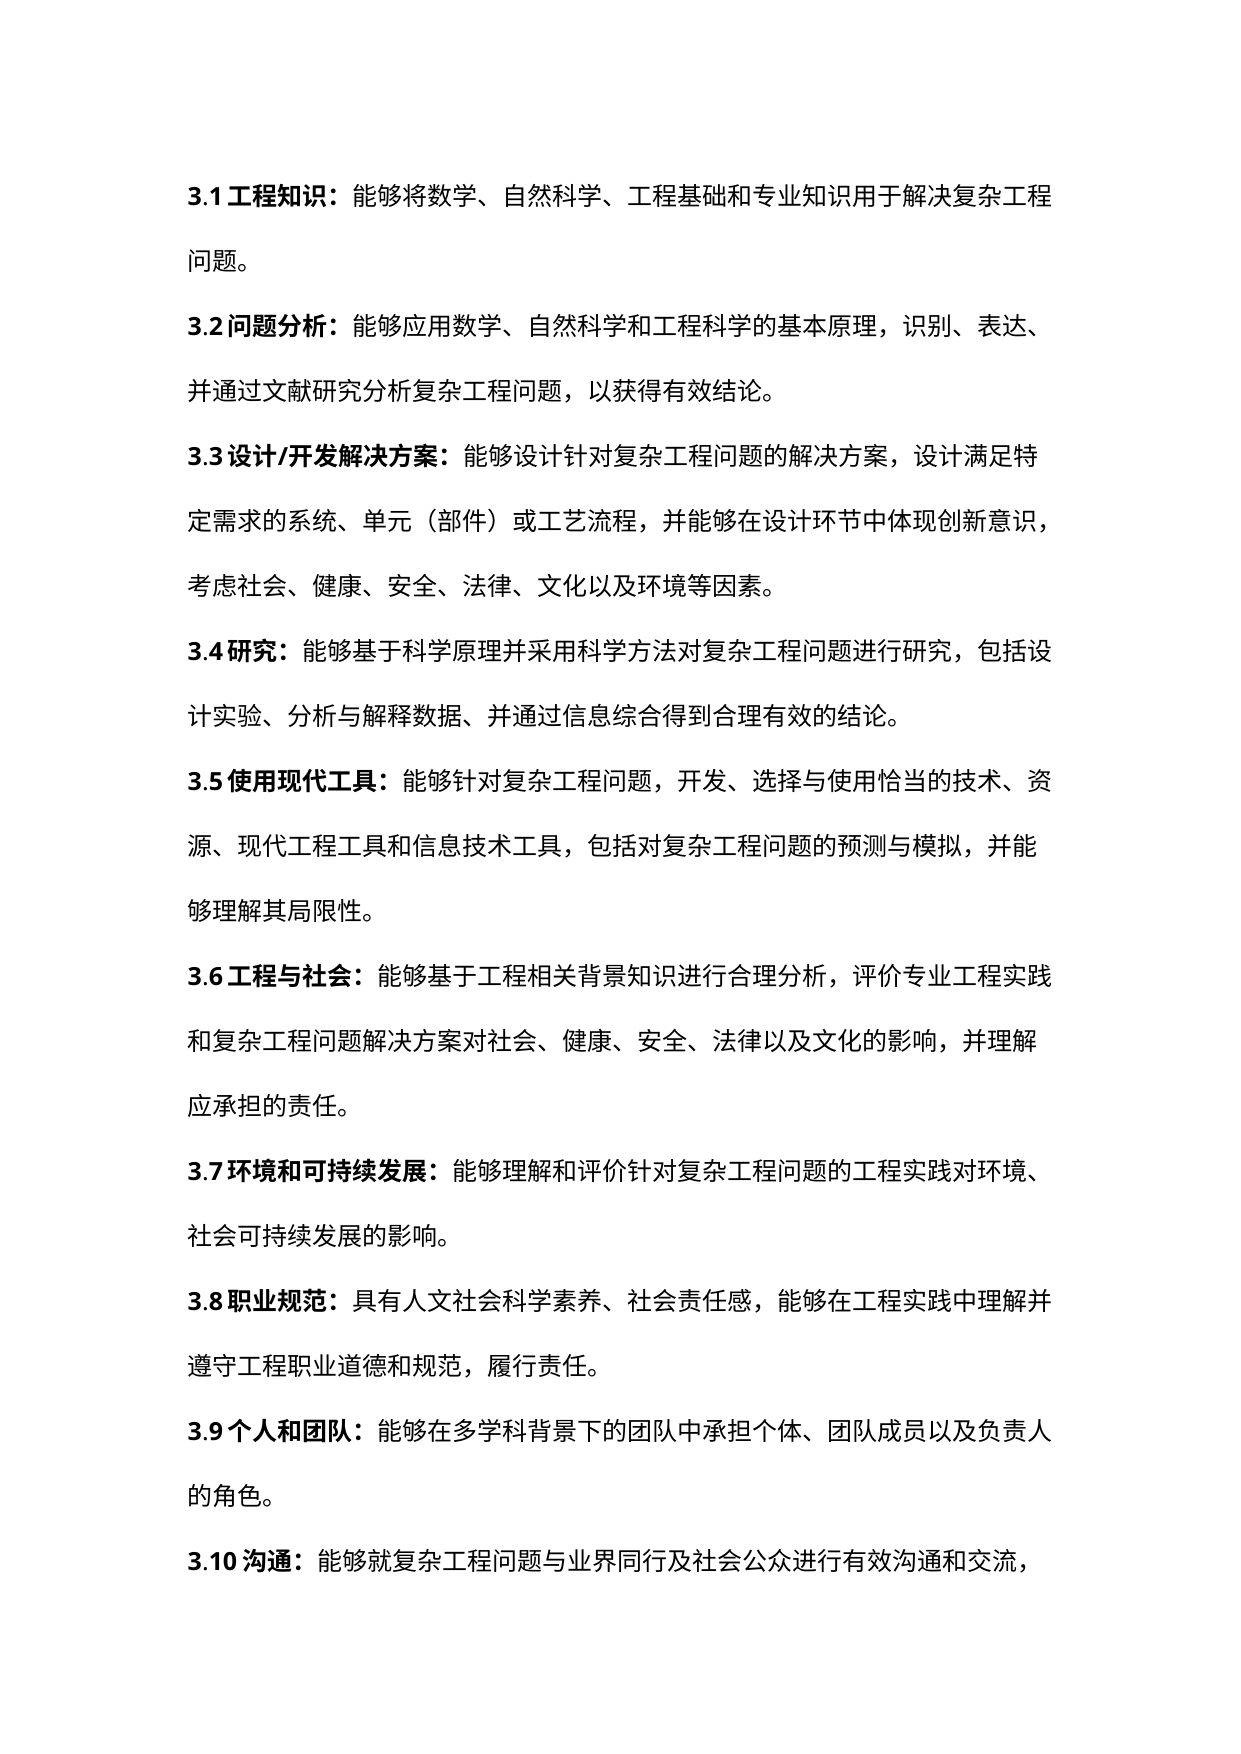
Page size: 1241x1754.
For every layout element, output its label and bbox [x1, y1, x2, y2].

text [187, 162, 1053, 1592]
